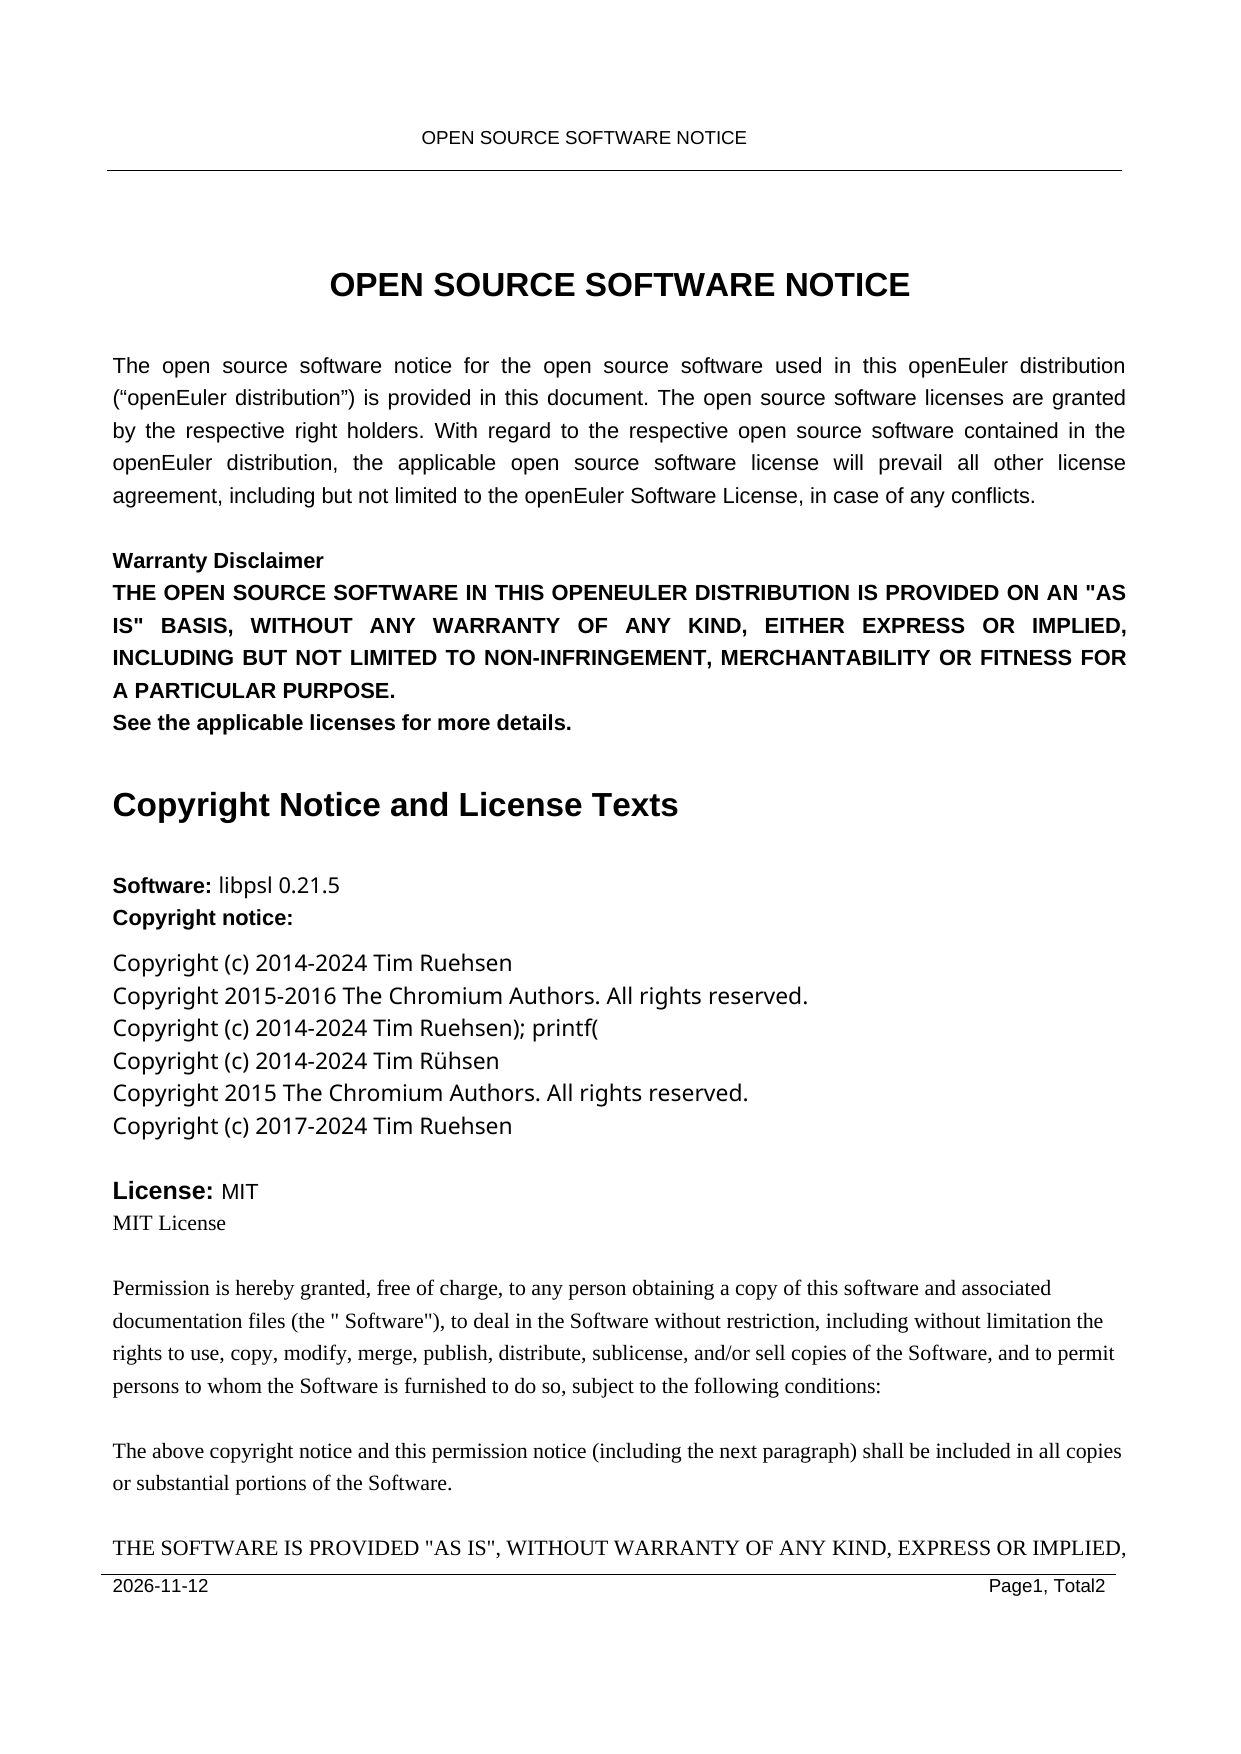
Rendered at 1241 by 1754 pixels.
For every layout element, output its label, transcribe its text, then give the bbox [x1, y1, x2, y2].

text Copyright Notice and License Texts [112, 771, 1128, 836]
title Software: libpsl 0.21.5 [112, 869, 1128, 901]
text The open source software notice for the open source software used in this openEuler distribution (“openEuler distribution”) is provided in this document. The open source software licenses are granted by the respective right holders. With regard to the respective open source software contained in the openEuler distribution, the applicable open source software license will prevail all other license agreement, including but not limited to the openEuler Software License, in case of any conflicts. [112, 349, 1128, 511]
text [112, 1207, 1128, 1564]
text THE OPEN SOURCE SOFTWARE IN THIS OPENEULER DISTRIBUTION IS PROVIDED ON AN "AS IS" BASIS, WITHOUT ANY WARRANTY OF ANY KIND, EITHER EXPRESS OR IMPLIED, INCLUDING BUT NOT LIMITED TO NON-INFRINGEMENT, MERCHANTABILITY OR FITNESS FOR A PARTICULAR PURPOSE. See the applicable licenses for more details. [112, 576, 1128, 739]
text OPEN SOURCE SOFTWARE NOTICE [112, 251, 1128, 316]
text Warranty Disclaimer [112, 544, 1128, 576]
text Copyright notice: [112, 901, 1128, 934]
text Copyright (c) 2014-2024 Tim Ruehsen Copyright 2015-2016 The Chromium Authors. All rights reserved. Copyright (c) 2014-2024 Tim Ruehsen); printf( Copyright (c) 2014-2024 Tim Rühsen Copyright 2015 The Chromium Authors. All rights reserved. Copyright (c) 2017-2024 Tim Ruehsen [112, 947, 1128, 1174]
text License: MIT [112, 1174, 1128, 1207]
